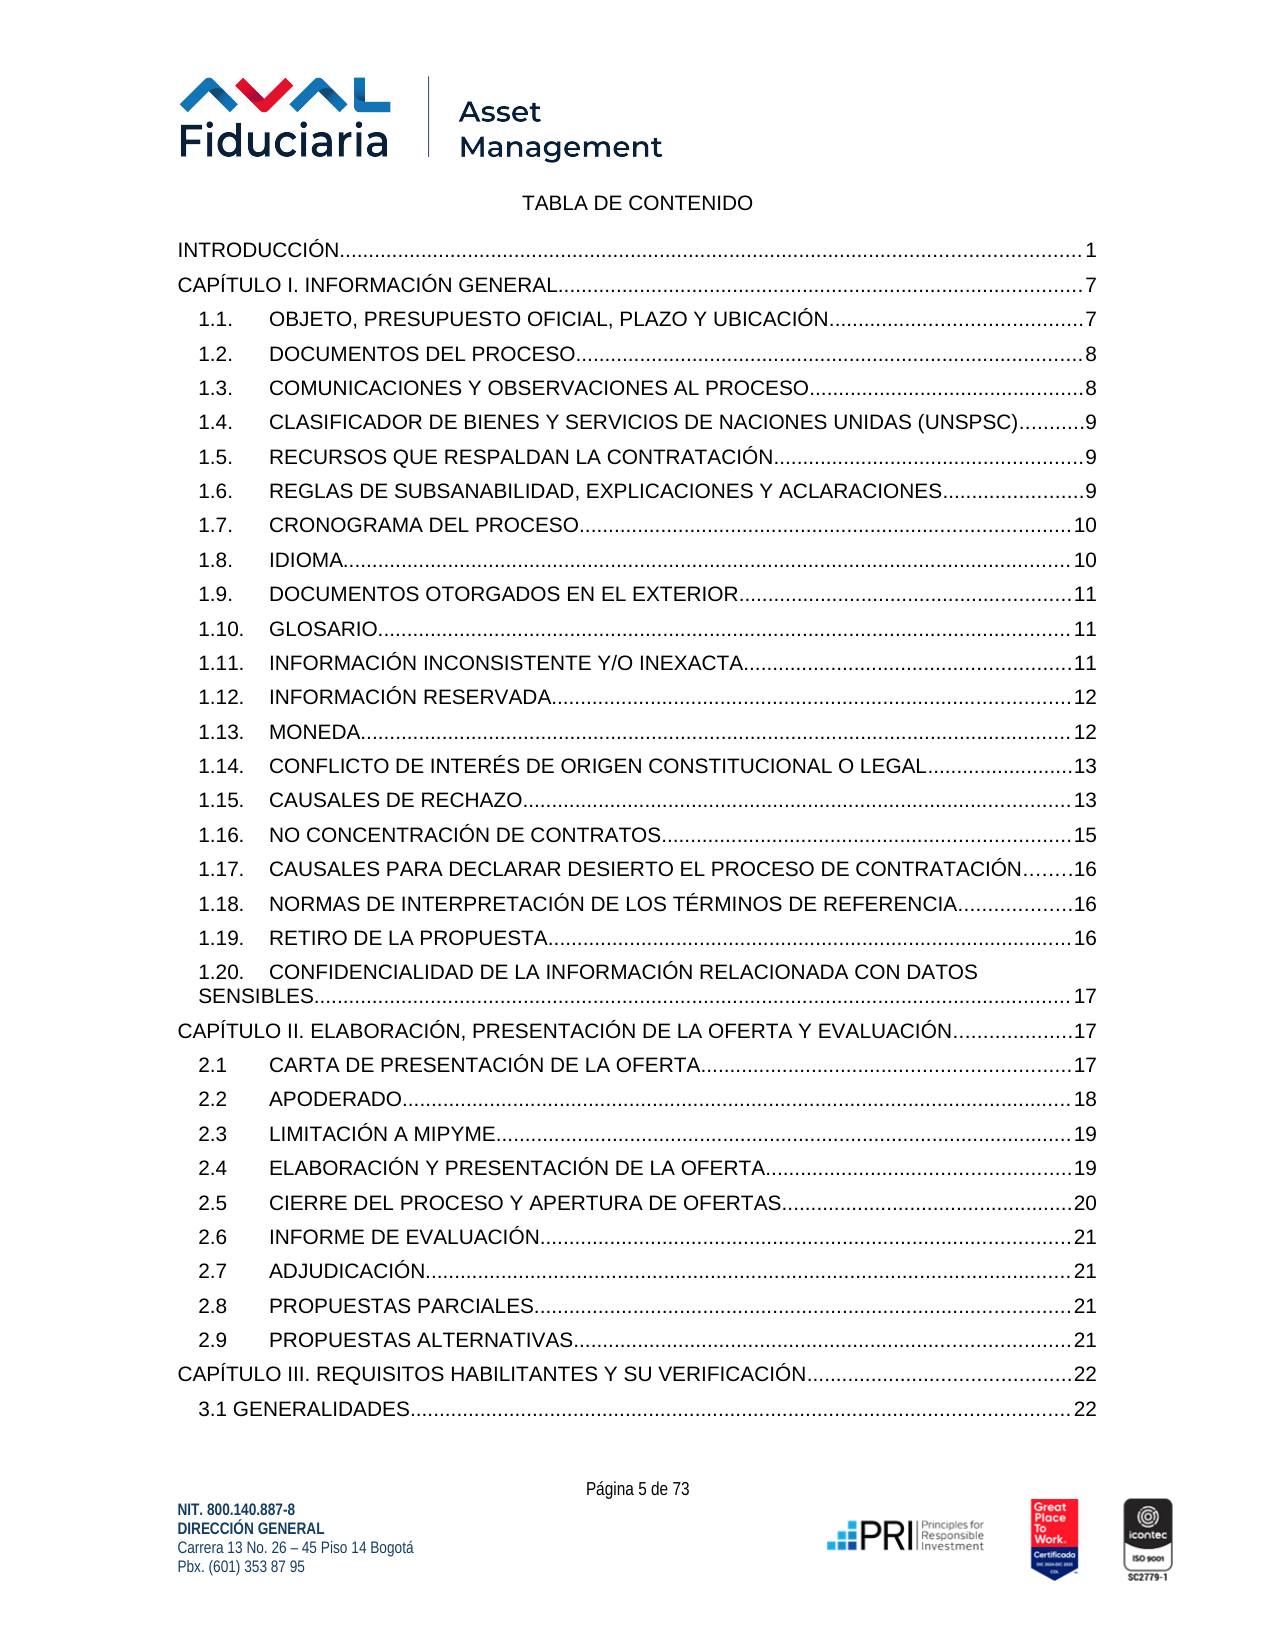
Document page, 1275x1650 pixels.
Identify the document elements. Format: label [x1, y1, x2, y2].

picture [177, 73, 665, 166]
picture [813, 1498, 1179, 1580]
